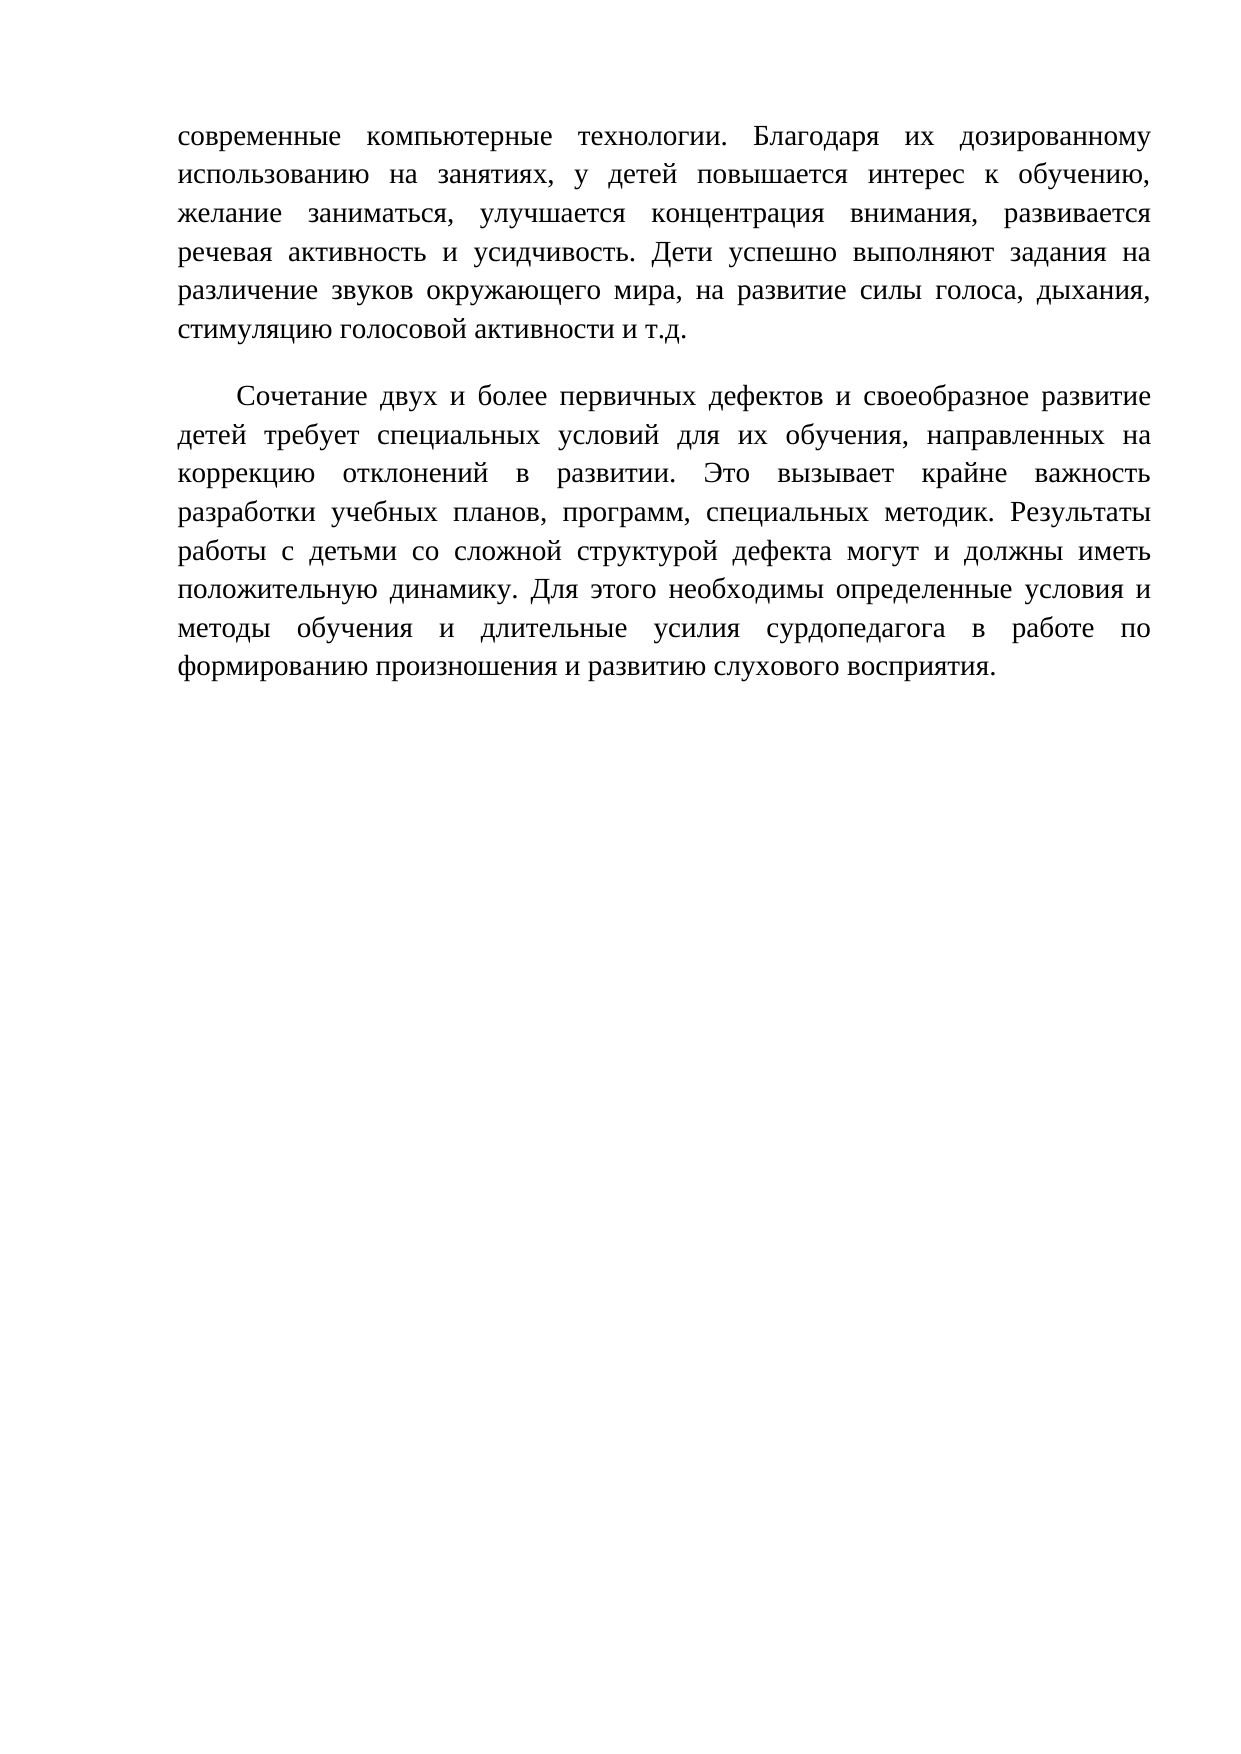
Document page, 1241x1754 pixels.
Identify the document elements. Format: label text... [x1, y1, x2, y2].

text Сочетание двух и более первичных дефектов и своеобразное развитие детей требует специальных условий для их обучения, направленных на коррекцию отклонений в развитии. Это вызывает крайне важность разработки учебных планов, программ, специальных методик. Результаты работы с детьми со сложной структурой дефекта могут и должны иметь положительную динамику. Для этого необходимы определенные условия и методы обучения и длительные усилия сурдопедагога в работе по формированию произношения и развитию слухового восприятия. [177, 378, 1152, 682]
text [177, 118, 1152, 344]
